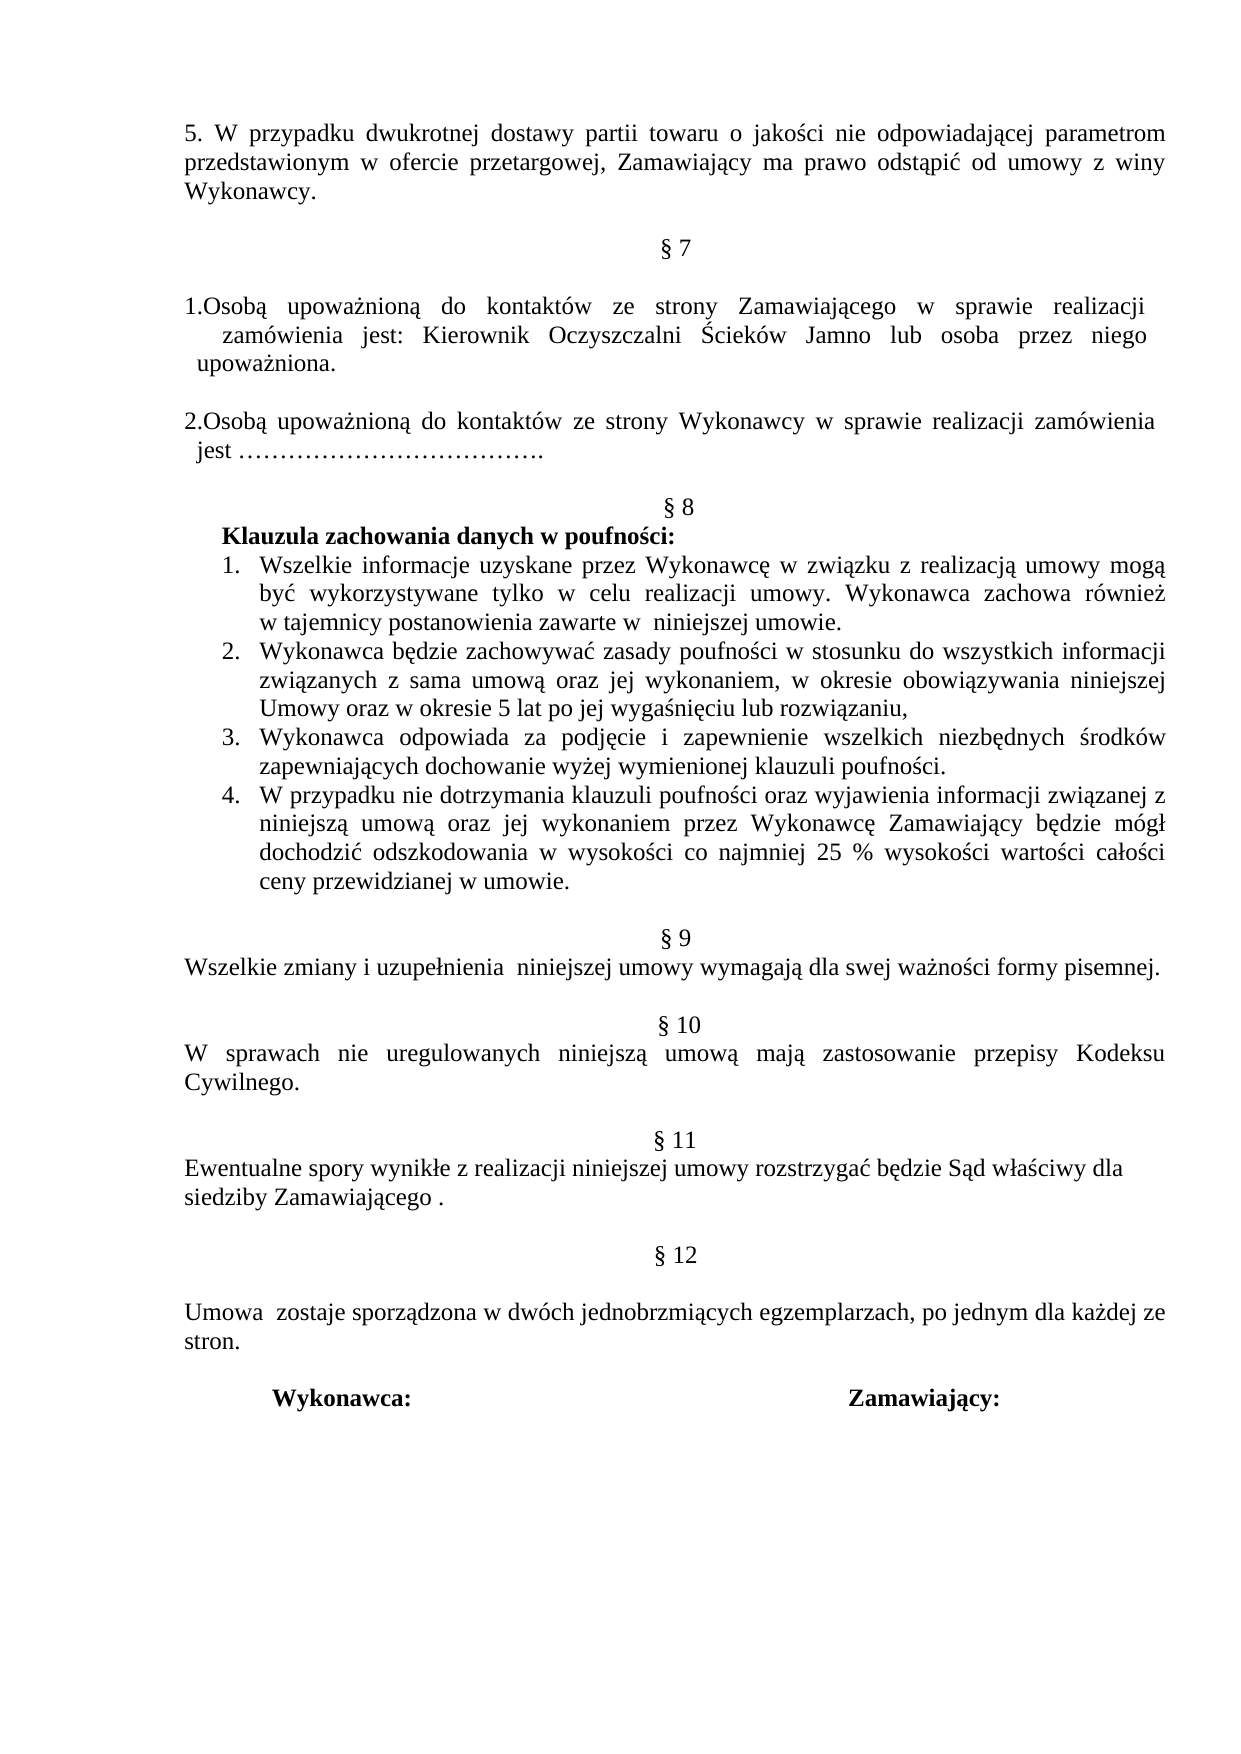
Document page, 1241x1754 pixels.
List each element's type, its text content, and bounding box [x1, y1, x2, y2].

list Wykonawca będzie zachowywać zasady poufności w stosunku do wszystkich informacji związanych z sama umową oraz jej wykonaniem, w okresie obowiązywania niniejszej Umowy oraz w okresie 5 lat po jej wygaśnięciu lub rozwiązaniu, [222, 636, 1167, 722]
text 5. W przypadku dwukrotnej dostawy partii towaru o jakości nie odpowiadającej parametrom przedstawionym w ofercie przetargowej, Zamawiający ma prawo odstąpić od umowy z winy Wykonawcy. [184, 118, 1167, 205]
text Umowa zostaje sporządzona w dwóch jednobrzmiących egzemplarzach, po jednym dla każdej ze stron. [184, 1297, 1167, 1355]
list W przypadku nie dotrzymania klauzuli poufności oraz wyjawienia informacji związanej z niniejszą umową oraz jej wykonaniem przez Wykonawcę Zamawiający będzie mógł dochodzić odszkodowania w wysokości co najmniej 25 % wysokości wartości całości ceny przewidzianej w umowie. [222, 780, 1167, 895]
text § 11 [222, 1125, 1167, 1153]
text § 7 [184, 233, 1167, 262]
text 1.Osobą upoważnioną do kontaktów ze strony Zamawiającego w sprawie realizacji zamówienia jest: Kierownik Oczyszczalni Ścieków Jamno lub osoba przez niego upoważniona. [184, 291, 1167, 377]
text Ewentualne spory wynikłe z realizacji niniejszej umowy rozstrzygać będzie Sąd właściwy dla siedziby Zamawiającego . [184, 1153, 1167, 1211]
text § 8 [190, 492, 1167, 521]
subtitle § 9 [184, 923, 1167, 952]
text Wykonawca: Zamawiający: [184, 1383, 1167, 1412]
list Wszelkie informacje uzyskane przez Wykonawcę w związku z realizacją umowy mogą być wykorzystywane tylko w celu realizacji umowy. Wykonawca zachowa również w tajemnicy postanowienia zawarte w niniejszej umowie. [222, 550, 1167, 636]
text Klauzula zachowania danych w poufności: [222, 521, 1167, 550]
subtitle 2.Osobą upoważnioną do kontaktów ze strony Wykonawcy w sprawie realizacji zamówienia jest ………………………………. [184, 406, 1167, 463]
text W sprawach nie uregulowanych niniejszą umową mają zastosowanie przepisy Kodeksu Cywilnego. [184, 1038, 1167, 1096]
subtitle § 12 [184, 1240, 1167, 1268]
subtitle Wszelkie zmiany i uzupełnienia niniejszej umowy wymagają dla swej ważności formy pisemnej. [184, 952, 1167, 981]
list Wykonawca odpowiada za podjęcie i zapewnienie wszelkich niezbędnych środków zapewniających dochowanie wyżej wymienionej klauzuli poufności. [222, 722, 1167, 780]
subtitle § 10 [184, 1010, 1167, 1038]
